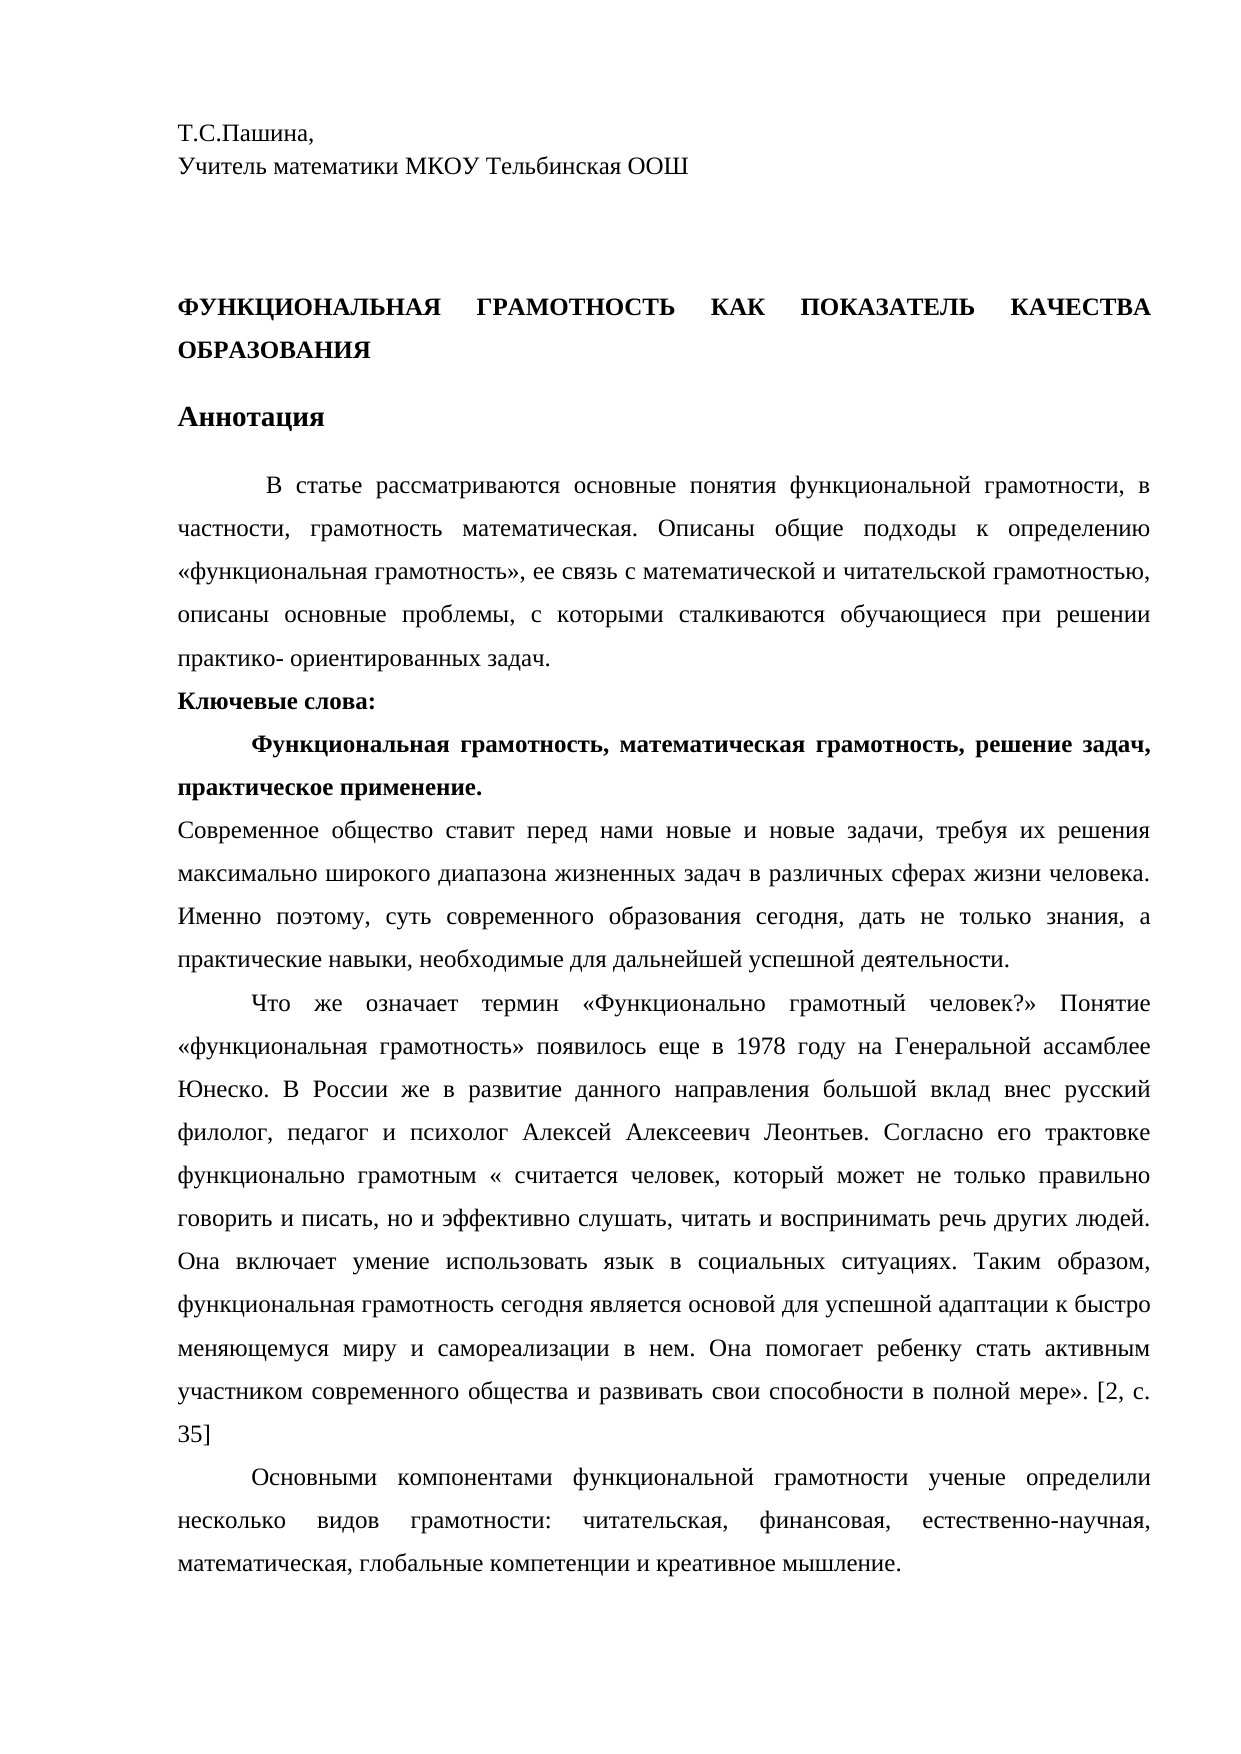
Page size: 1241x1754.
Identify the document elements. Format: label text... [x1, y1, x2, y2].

text ФУНКЦИОНАЛЬНАЯ ГРАМОТНОСТЬ КАК ПОКАЗАТЕЛЬ КАЧЕСТВА ОБРАЗОВАНИЯ [177, 292, 1152, 364]
text Учитель математики МКОУ Тельбинская ООШ [177, 151, 1152, 180]
text Аннотация [177, 399, 1152, 432]
text Что же означает термин «Функционально грамотный человек?» Понятие «функциональная грамотность» появилось еще в 1978 году на Генеральной ассамблее Юнеско. В России же в развитие данного направления большой вклад внес русский филолог, педагог и психолог Алексей Алексеевич Леонтьев. Согласно его трактовке функционально грамотным « считается человек, который может не только правильно говорить и писать, но и эффективно слушать, читать и воспринимать речь других людей. Она включает умение использовать язык в социальных ситуациях. Таким образом, функциональная грамотность сегодня является основой для успешной адаптации к быстро меняющемуся миру и самореализации в нем. Она помогает ребенку стать активным участником современного общества и развивать свои способности в полной мере». [2, с. 35] [177, 988, 1152, 1448]
text Современное общество ставит перед нами новые и новые задачи, требуя их решения максимально широкого диапазона жизненных задач в различных сферах жизни человека. Именно поэтому, суть современного образования сегодня, дать не только знания, а практические навыки, необходимые для дальнейшей успешной деятельности. [177, 815, 1152, 973]
text В статье рассматриваются основные понятия функциональной грамотности, в частности, грамотность математическая. Описаны общие подходы к определению «функциональная грамотность», ее связь с математической и читательской грамотностью, описаны основные проблемы, с которыми сталкиваются обучающиеся при решении практико- ориентированных задач. [177, 470, 1152, 671]
text Основными компонентами функциональной грамотности ученые определили несколько видов грамотности: читательская, финансовая, естественно-научная, математическая, глобальные компетенции и креативное мышление. [177, 1462, 1152, 1577]
text Ключевые слова: [177, 686, 1152, 714]
text Функциональная грамотность, математическая грамотность, решение задач, практическое применение. [177, 729, 1152, 801]
text Т.С.Пашина, [177, 118, 1152, 147]
